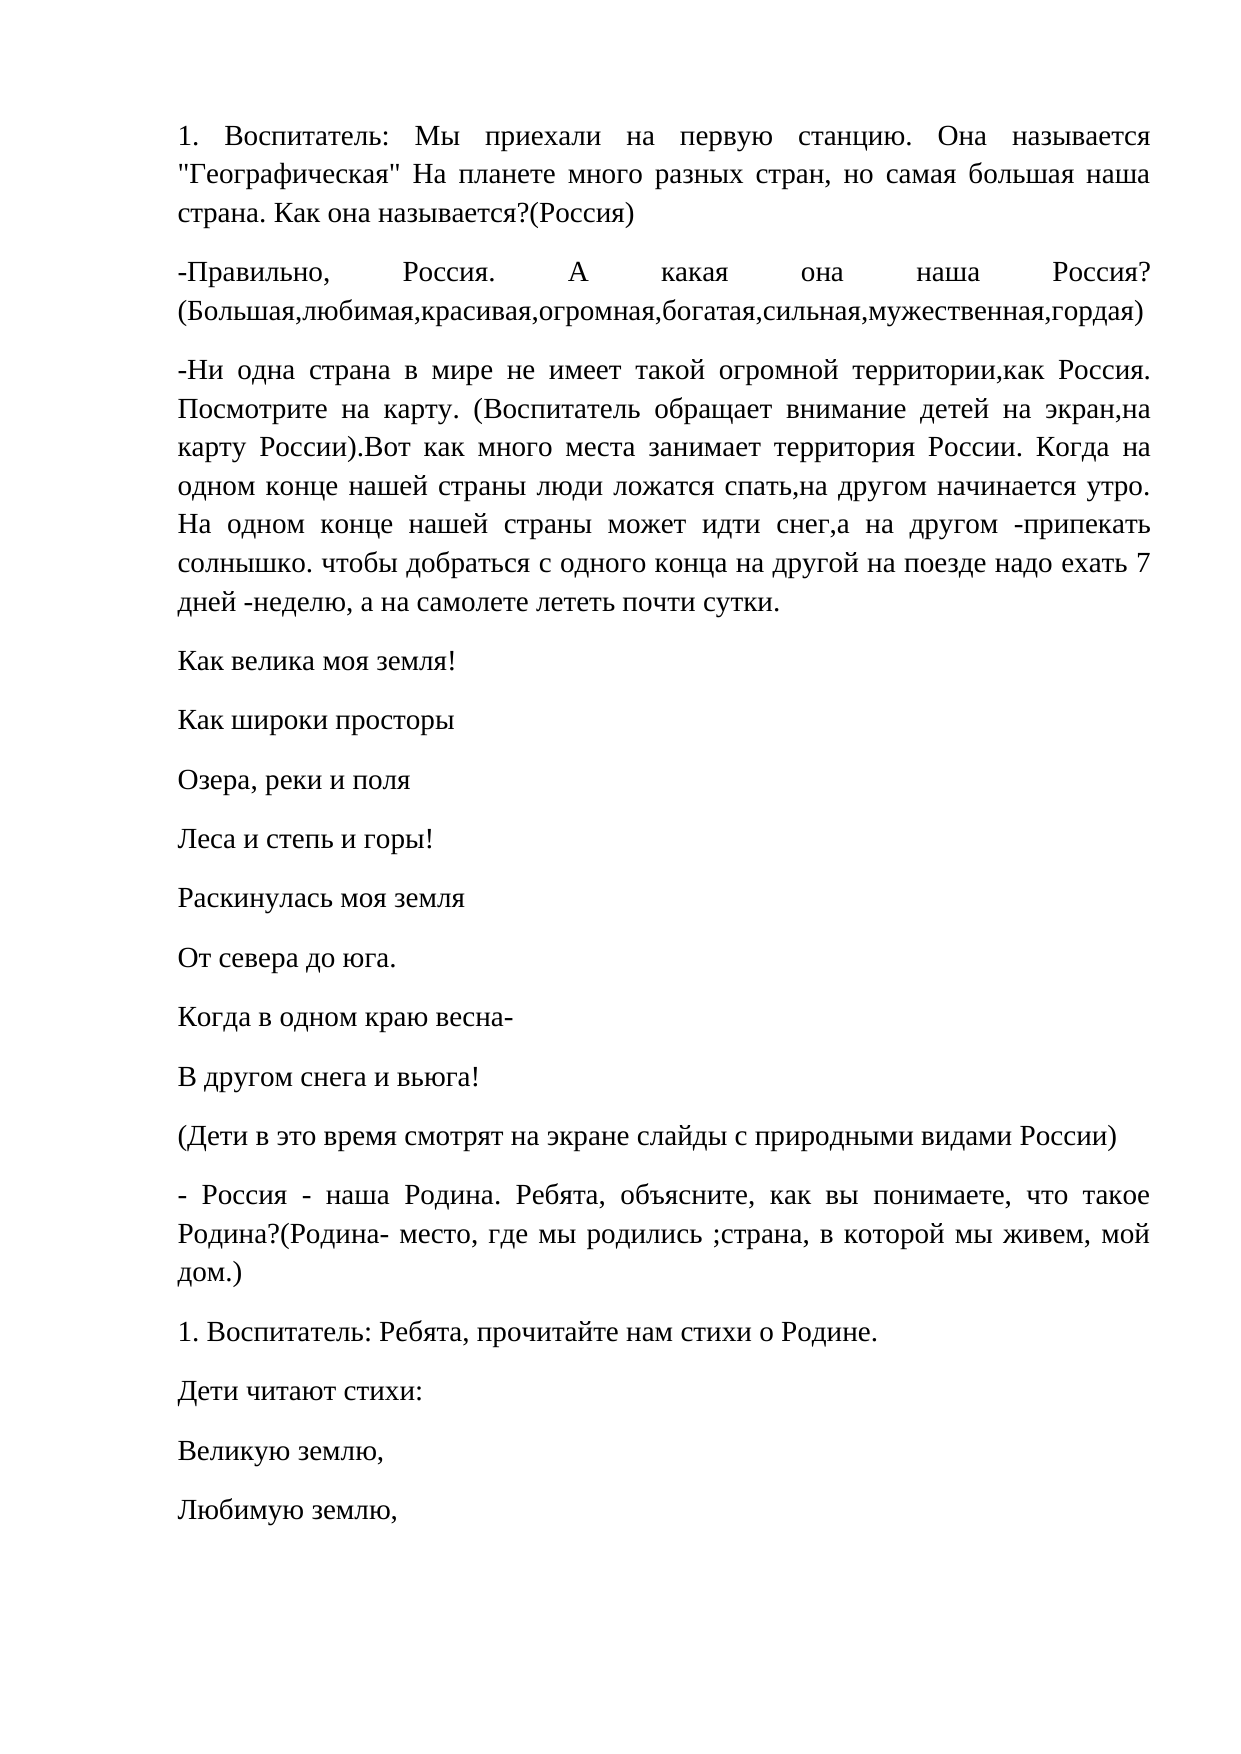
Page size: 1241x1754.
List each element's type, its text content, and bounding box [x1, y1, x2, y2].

text Леса и степь и горы! [177, 821, 1152, 855]
text Великую землю, [177, 1433, 1152, 1466]
text (Дети в это время смотрят на экране слайды с природными видами России) [177, 1118, 1152, 1152]
text Дети читают стихи: [177, 1373, 1152, 1407]
text В другом снега и вьюга! [177, 1059, 1152, 1092]
text Как широки просторы [177, 702, 1152, 736]
text 1. Воспитатель: Ребята, прочитайте нам стихи о Родине. [177, 1314, 1152, 1347]
text Как велика моя земля! [177, 643, 1152, 677]
text 1. Воспитатель: Мы приехали на первую станцию. Она называется "Географическая" На планете много разных стран, но самая большая наша страна. Как она называется?(Россия) [177, 118, 1152, 229]
text - Россия - наша Родина. Ребята, объясните, как вы понимаете, что такое Родина?(Родина- место, где мы родились ;страна, в которой мы живем, мой дом.) [177, 1177, 1152, 1288]
text Когда в одном краю весна- [177, 999, 1152, 1033]
text Раскинулась моя земля [177, 881, 1152, 914]
text -Ни одна страна в мире не имеет такой огромной территории,как Россия. Посмотрите на карту. (Воспитатель обращает внимание детей на экран,на карту России).Вот как много места занимает территория России. Когда на одном конце нашей страны люди ложатся спать,на другом начинается утро. На одном конце нашей страны может идти снег,а на другом -припекать солнышко. чтобы добраться с одного конца на другой на поезде надо ехать 7 дней -неделю, а на самолете лететь почти сутки. [177, 352, 1152, 617]
text От севера до юга. [177, 940, 1152, 973]
text -Правильно, Россия. А какая она наша Россия?(Большая,любимая,красивая,огромная,богатая,сильная,мужественная,гордая) [177, 254, 1152, 327]
text Любимую землю, [177, 1492, 1152, 1526]
text Озера, реки и поля [177, 762, 1152, 795]
